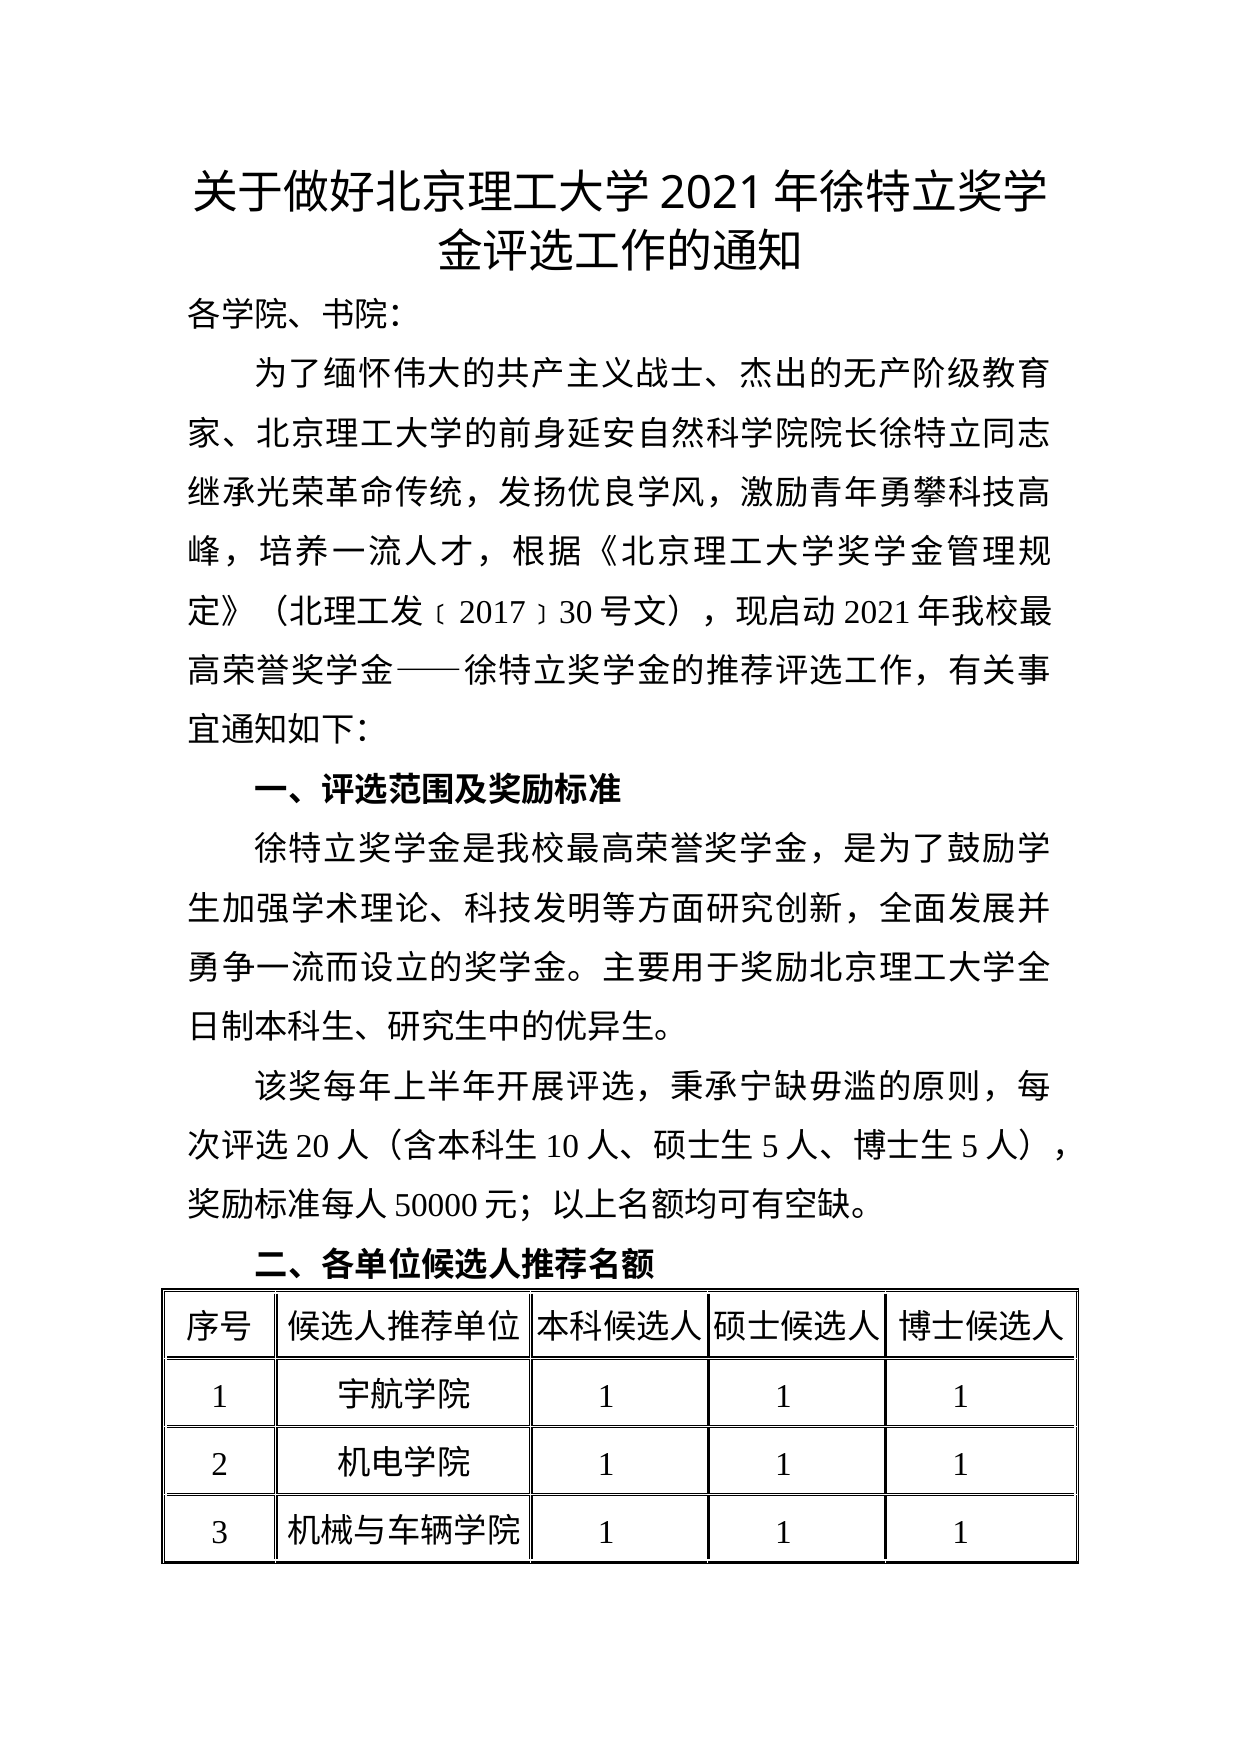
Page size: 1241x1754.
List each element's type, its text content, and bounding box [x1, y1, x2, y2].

table_cell 1 [533, 1428, 707, 1493]
table_cell 机械与车辆学院 [276, 1493, 531, 1561]
table_cell 1 [165, 1356, 274, 1424]
table_cell 1 [710, 1428, 884, 1493]
table_cell 1 [531, 1496, 708, 1561]
table_cell 1 [708, 1496, 885, 1561]
table_cell 宇航学院 [278, 1360, 529, 1424]
text 徐特立奖学金是我校最高荣誉奖学金，是为了鼓励学生加强学术理论、科技发明等方面研究创新，全面发展并勇争一流而设立的奖学金。主要用于奖励北京理工大学全日制本科生、研究生中的优异生。 [187, 813, 1053, 1051]
table_cell 1 [710, 1360, 884, 1424]
table_cell 1 [885, 1493, 1077, 1561]
text 该奖每年上半年开展评选，秉承宁缺毋滥的原则，每次评选20人（含本科生10人、硕士生5人、博士生5人），奖励标准每人50000元；以上名额均可有空缺。 [187, 1051, 1053, 1229]
table_cell 1 [887, 1356, 1076, 1424]
table_header 候选人推荐单位 [276, 1290, 531, 1356]
table_header 博士候选人 [885, 1292, 1076, 1356]
table_cell 3 [163, 1493, 276, 1561]
table_cell 1 [533, 1360, 707, 1424]
table_header 硕士候选人 [708, 1292, 885, 1356]
text 各学院、书院： [187, 279, 1053, 338]
table_cell 1 [887, 1425, 1076, 1493]
text 二、各单位候选人推荐名额 [187, 1229, 1053, 1288]
text 关于做好北京理工大学2021年徐特立奖学金评选工作的通知 [187, 162, 1053, 279]
text 为了缅怀伟大的共产主义战士、杰出的无产阶级教育家、北京理工大学的前身延安自然科学院院长徐特立同志，继承光荣革命传统，发扬优良学风，激励青年勇攀科技高峰，培养一流人才，根据《北京理工大学奖学金管理规定》（北理工发﹝2017﹞30号文），现启动2021年我校最高荣誉奖学金——徐特立奖学金的推荐评选工作，有关事宜通知如下： [187, 338, 1053, 754]
text 一、评选范围及奖励标准 [187, 754, 1053, 813]
table_header 序号 [165, 1290, 276, 1356]
table_cell 2 [165, 1425, 274, 1493]
table_cell 机电学院 [278, 1428, 529, 1493]
table_header 本科候选人 [531, 1290, 708, 1356]
